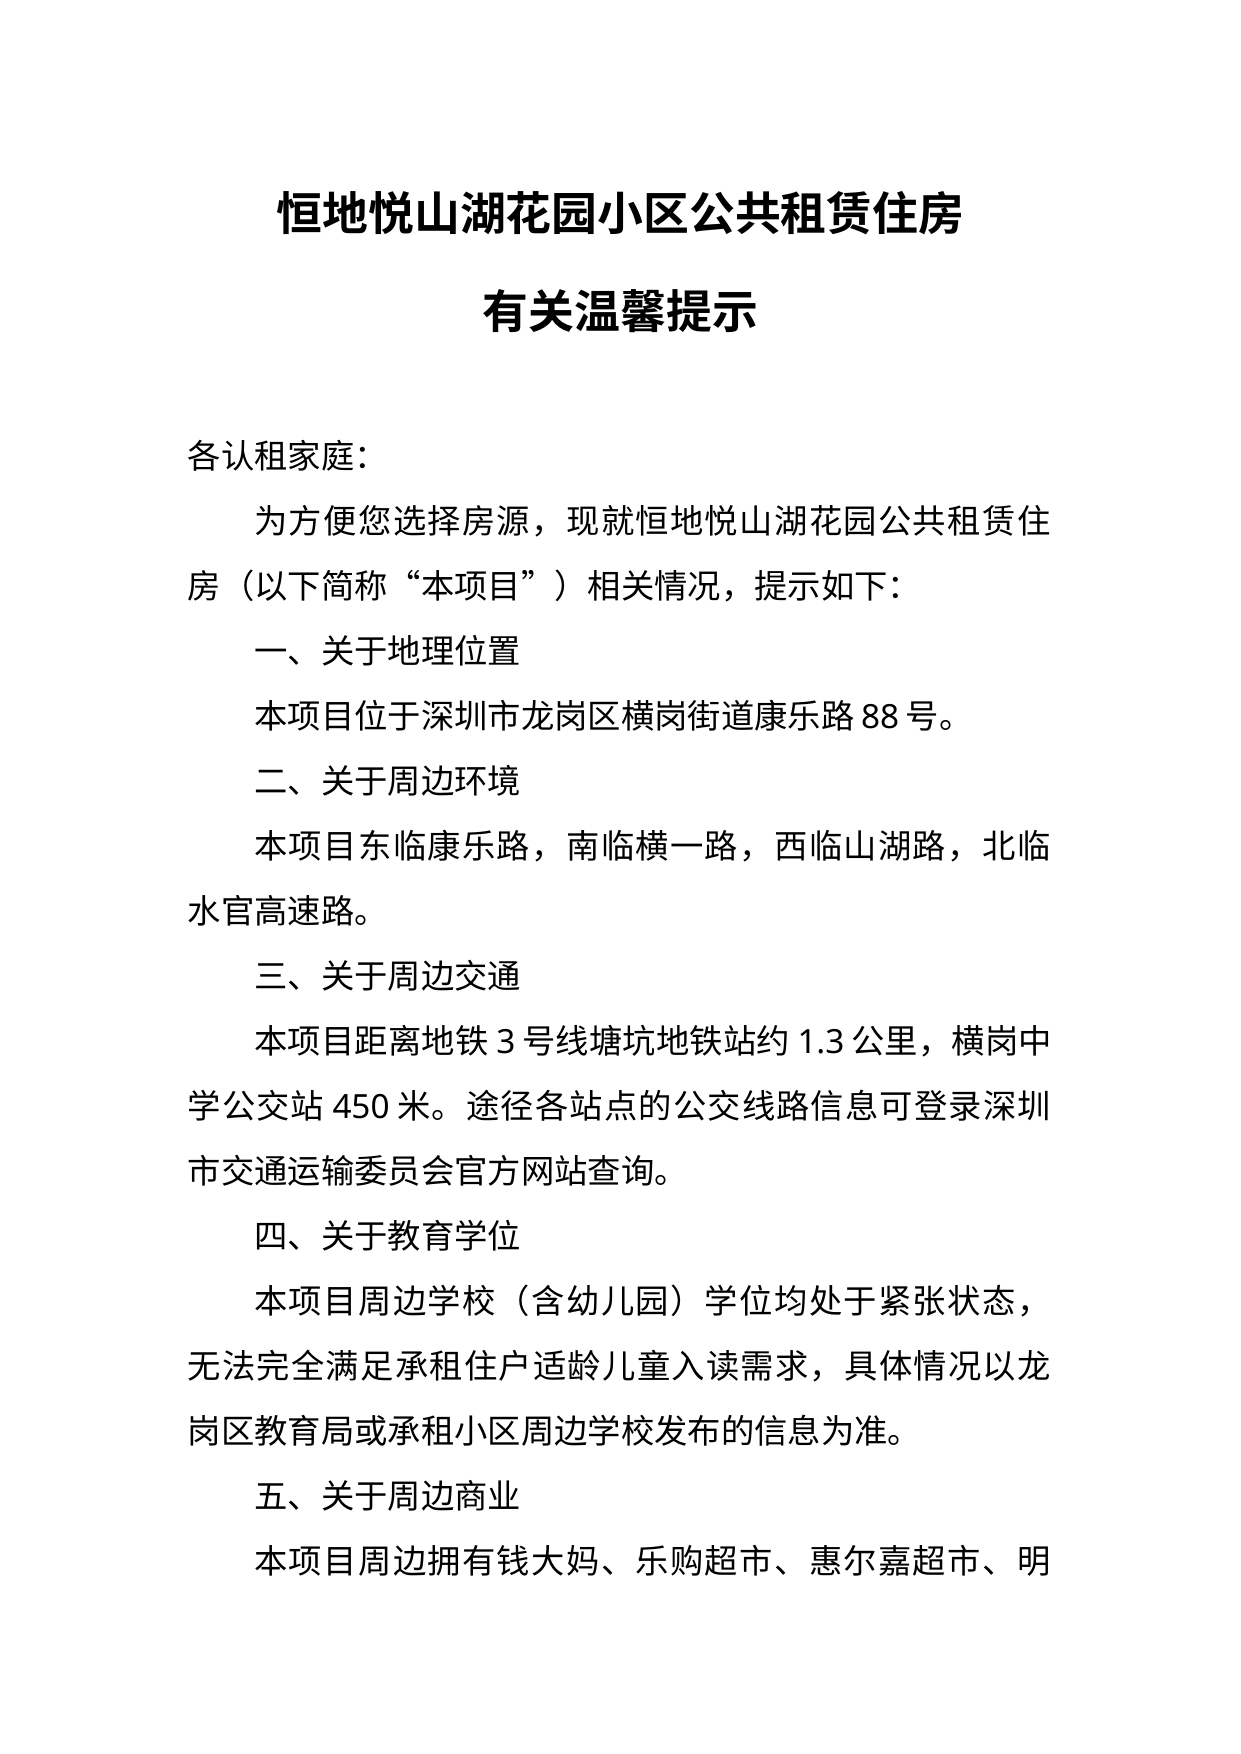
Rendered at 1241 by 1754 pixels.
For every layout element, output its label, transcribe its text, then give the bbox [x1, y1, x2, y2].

text 一、关于地理位置 [187, 617, 1053, 682]
text 本项目周边学校（含幼儿园）学位均处于紧张状态，无法完全满足承租住户适龄儿童入读需求，具体情况以龙岗区教育局或承租小区周边学校发布的信息为准。 [187, 1267, 1053, 1462]
text 本项目距离地铁3号线塘坑地铁站约1.3公里，横岗中学公交站450米。途径各站点的公交线路信息可登录深圳市交通运输委员会官方网站查询。 [187, 1007, 1053, 1202]
text 各认租家庭： [187, 422, 1053, 487]
text 二、关于周边环境 [187, 747, 1053, 812]
text 四、关于教育学位 [187, 1202, 1053, 1267]
text 恒地悦山湖花园小区公共租赁住房 [187, 162, 1053, 259]
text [187, 1527, 1053, 1592]
text 有关温馨提示 [187, 259, 1053, 357]
text 本项目位于深圳市龙岗区横岗街道康乐路88号。 [187, 682, 1053, 747]
text 五、关于周边商业 [187, 1462, 1053, 1527]
text 本项目东临康乐路，南临横一路，西临山湖路，北临水官高速路。 [187, 812, 1053, 942]
text 三、关于周边交通 [187, 942, 1053, 1007]
text 为方便您选择房源，现就恒地悦山湖花园公共租赁住房（以下简称“本项目”）相关情况，提示如下： [187, 487, 1053, 617]
